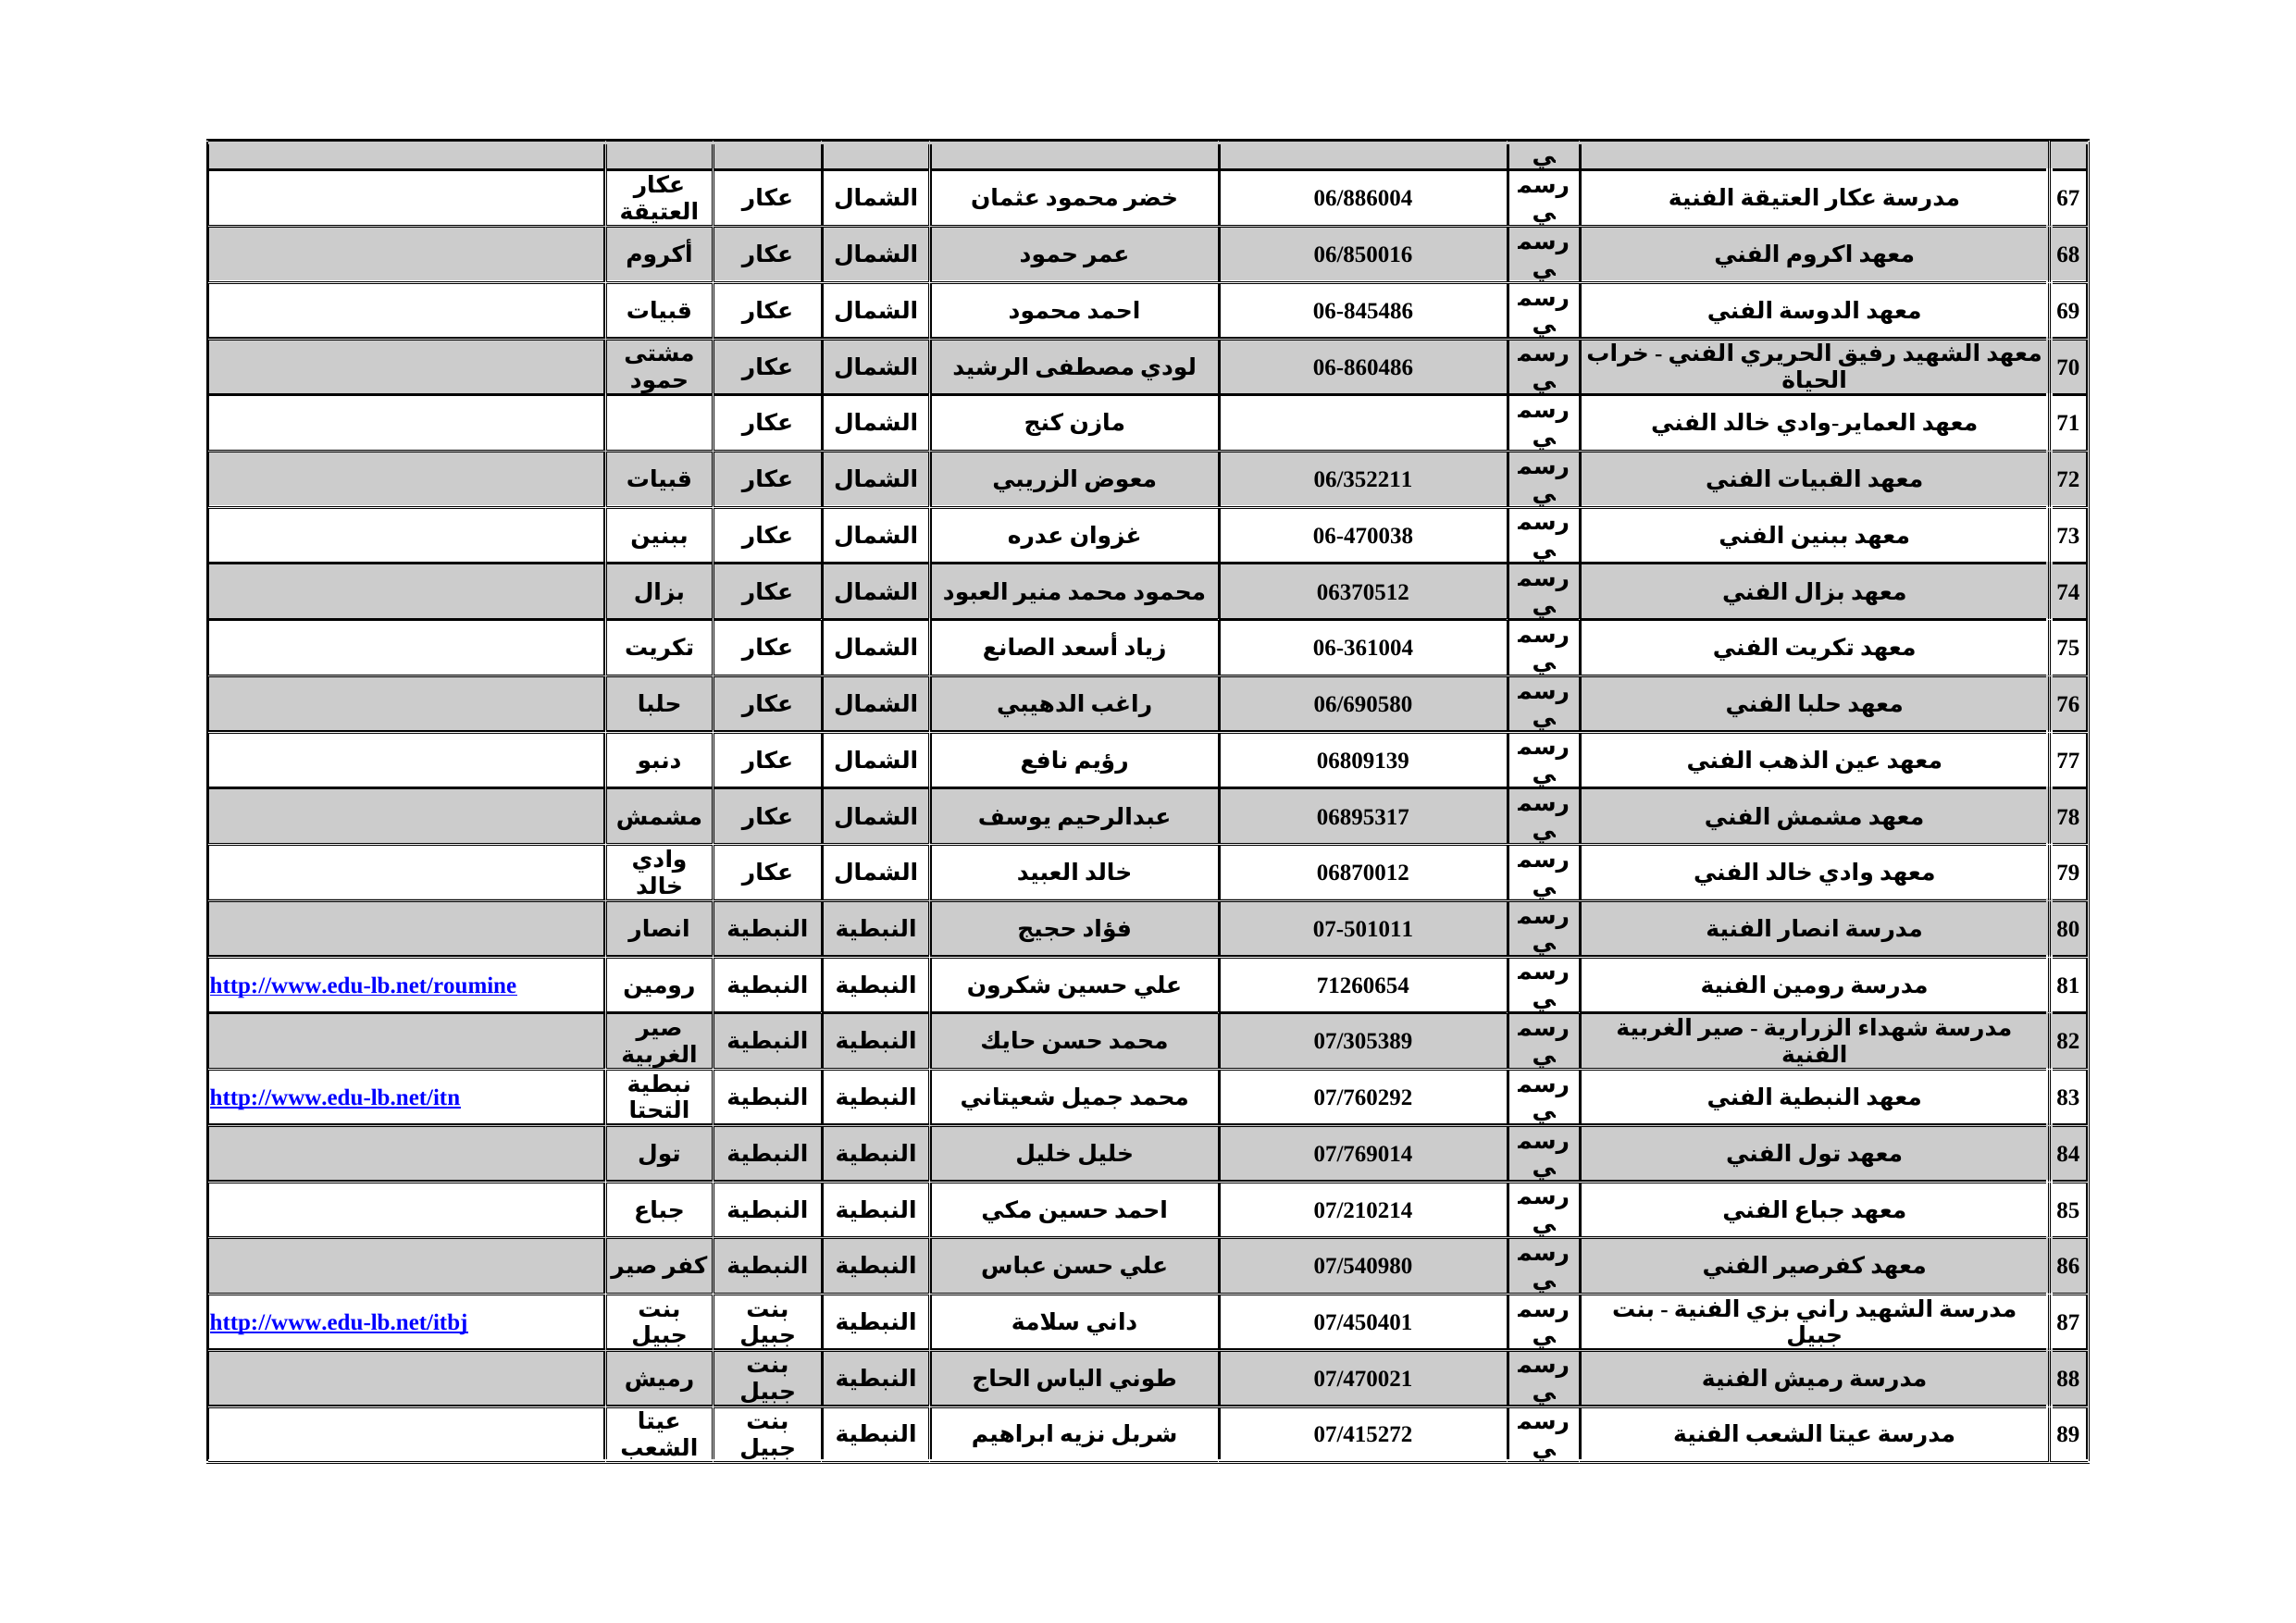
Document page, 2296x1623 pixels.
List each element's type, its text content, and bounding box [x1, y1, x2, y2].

table_cell 06-860486 [1221, 341, 1507, 393]
table_cell رسمي [1509, 846, 1579, 898]
table_cell رسمي [1509, 284, 1579, 337]
table_cell [209, 1127, 603, 1180]
table_cell رسمي [1509, 789, 1579, 843]
table_cell [209, 509, 603, 562]
table_cell النبطية [824, 902, 928, 955]
table_cell رسمي [1509, 902, 1579, 955]
table_cell 88 [2051, 1348, 2087, 1405]
table_cell عكار [714, 171, 821, 225]
table_cell قبيات [607, 284, 712, 337]
table_cell الشمال [824, 396, 928, 450]
table_cell [209, 1183, 603, 1236]
table_cell [209, 846, 603, 898]
table_cell 73 [2051, 505, 2087, 562]
table_cell النبطية [714, 1014, 821, 1068]
table_cell رسمي [1509, 734, 1579, 787]
table_cell مدرسة عكار العتيقة الفنية [1582, 168, 2048, 225]
table_cell معهد بزال الفني [1582, 562, 2048, 618]
table_cell 07/470021 [1221, 1352, 1507, 1405]
table_cell محمد حسن حايك [932, 1014, 1218, 1068]
table_cell مدرسة الشهيد راني بزي الفنية - بنت جبيل [1580, 1293, 2049, 1348]
table_cell عكار [714, 677, 821, 730]
table_cell رميش [607, 1352, 712, 1405]
table_cell عمر حمود [932, 228, 1218, 280]
table_cell 07/769014 [1221, 1127, 1507, 1180]
table_cell النبطية [824, 1014, 928, 1068]
table_cell داني سلامة [932, 1295, 1218, 1348]
table_cell 80 [2051, 898, 2087, 955]
table_cell معهد العماير-وادي خالد الفني [1582, 393, 2048, 450]
table_cell شربل نزيه ابراهيم [930, 1408, 1219, 1461]
table_cell رسمي [1509, 228, 1579, 280]
table_cell [209, 621, 603, 674]
table_cell الشمال [824, 284, 928, 337]
table_cell معهد اكروم الفني [1580, 225, 2049, 280]
table_cell الشمال [824, 509, 928, 562]
table_cell 74 [2051, 562, 2086, 618]
table_cell 66 [2051, 142, 2088, 168]
table_cell مازن كنج [932, 396, 1218, 450]
table_cell عكار [714, 621, 821, 674]
table_cell 06895317 [1221, 789, 1507, 843]
table_cell بنت جبيل [607, 1295, 712, 1348]
table_cell علي حسن عباس [932, 1239, 1218, 1293]
table_cell 72 [2049, 450, 2088, 505]
table_cell معهد الشهيد رفيق الحريري الفني - خراب الحياة [1582, 337, 2048, 393]
table_cell رسمي [1509, 1071, 1579, 1123]
table_cell 67 [2051, 168, 2086, 225]
table_cell مدرسة رميش الفنية [1582, 1348, 2048, 1405]
table_cell [209, 902, 603, 955]
table_cell النبطية [714, 902, 821, 955]
table_cell الشمال [824, 564, 928, 618]
table_cell 71260654 [1221, 959, 1507, 1011]
table_cell [209, 734, 603, 787]
table_cell 07/450401 [1221, 1295, 1507, 1348]
table_cell رسمي [1509, 677, 1579, 730]
table_cell معهد وادي خالد الفني [1580, 843, 2049, 898]
table_cell عبدالرحيم يوسف [932, 789, 1218, 843]
table_cell [209, 1239, 603, 1293]
table_cell النبطية [824, 1183, 928, 1236]
table_cell النبطية [824, 959, 928, 1011]
table_cell احمد محمود [932, 284, 1218, 337]
table_cell رسمي [1509, 1352, 1579, 1405]
table_cell معهد مشمش الفني [1582, 787, 2048, 843]
table_cell رسمي [1509, 341, 1579, 393]
table_cell فؤاد حجيج [932, 902, 1218, 955]
table_cell [209, 1352, 603, 1405]
table_cell النبطية [714, 959, 821, 1011]
table_cell معهد جباع الفني [1582, 1180, 2048, 1236]
table_cell [209, 396, 603, 450]
table_cell 82 [2049, 1011, 2086, 1068]
table_cell معهد ببنين الفني [1582, 505, 2048, 562]
table_cell معهد عين الذهب الفني [1582, 730, 2048, 787]
table_cell رسمي [1509, 171, 1579, 225]
table_cell عكار [714, 789, 821, 843]
table_cell غزوان عدره [932, 509, 1218, 562]
table_cell 07/760292 [1221, 1071, 1507, 1123]
table_cell الشمال [822, 141, 930, 168]
table_cell النبطية [824, 1295, 928, 1348]
table_cell رسمي [1509, 1239, 1579, 1293]
table_cell قبيات [607, 452, 712, 505]
table_cell 07-501011 [1221, 902, 1507, 955]
table_cell 77 [2051, 730, 2087, 787]
table_cell مشتى حمود [607, 341, 712, 393]
table_cell طوني الياس الحاج [932, 1352, 1218, 1405]
table_cell 84 [2051, 1123, 2087, 1180]
table_cell 07/540980 [1221, 1239, 1507, 1293]
table_cell الشمال [824, 452, 928, 505]
table_cell [209, 452, 603, 505]
table_cell معهد كفرصير الفني [1580, 1236, 2049, 1293]
table_cell رسمي [1509, 452, 1579, 505]
table_cell 06870012 [1221, 846, 1507, 898]
table_cell راغب الدهيبي [932, 677, 1218, 730]
table_cell رسمي [1509, 396, 1579, 450]
table_cell عكار [714, 396, 821, 450]
table_cell كفر صير [607, 1239, 712, 1293]
table_cell احمد حسين مكي [932, 1183, 1218, 1236]
table_cell 06/850016 [1221, 228, 1507, 280]
table_cell الشمال [824, 341, 928, 393]
table_cell 07/415272 [1219, 1408, 1508, 1461]
table_cell الشمال [824, 171, 928, 225]
table_cell تول [607, 1127, 712, 1180]
table_cell خضر محمود عثمان [932, 171, 1218, 225]
table_cell وادي خالد [607, 846, 712, 898]
table_cell 68 [2049, 225, 2088, 280]
table_cell معهد القبيات الفني [1580, 450, 2049, 505]
table_cell رسمي [1508, 141, 1580, 168]
table_cell عكار [714, 564, 821, 618]
table_cell [209, 228, 603, 280]
table_cell النبطية [824, 1127, 928, 1180]
table_cell محمد جميل شعيتاني [932, 1071, 1218, 1123]
table_cell معهد النبطية الفني [1580, 1068, 2049, 1123]
table_cell 06809139 [1221, 734, 1507, 787]
table_cell 86 [2049, 1236, 2088, 1293]
table_cell حلبا [607, 677, 712, 730]
table_cell [209, 1014, 603, 1068]
table_cell 07/305389 [1221, 1014, 1507, 1068]
table_cell 71 [2051, 393, 2086, 450]
table_cell عيتا الشعب [605, 1408, 714, 1461]
table_cell النبطية [822, 1405, 930, 1461]
table_cell عكار [714, 228, 821, 280]
table_cell خالد العبيد [932, 846, 1218, 898]
table_cell معوض الزريبي [932, 452, 1218, 505]
table_cell رسمي [1509, 1295, 1579, 1348]
table_cell بزال [607, 564, 712, 618]
table_cell رسمي [1509, 1014, 1579, 1068]
table_cell مدرسة شدرا الفنية [1580, 142, 2048, 168]
table_cell 79 [2049, 843, 2088, 898]
table_cell زياد أسعد الصانع [932, 621, 1218, 674]
table_cell انصار [607, 902, 712, 955]
table_cell [1221, 396, 1507, 450]
table_cell دنبو [607, 734, 712, 787]
table_cell شدرا [605, 142, 714, 168]
table_cell رسمي [1509, 509, 1579, 562]
table_cell مدرسة عيتا الشعب الفنية [1580, 1405, 2048, 1461]
table_cell 75 [2049, 618, 2086, 674]
table_cell عكار [714, 341, 821, 393]
table_cell عكار [714, 846, 821, 898]
table_cell رسمي [1509, 959, 1579, 1011]
table_cell الشمال [824, 734, 928, 787]
table_cell عكار [714, 284, 821, 337]
table_cell رسمي [1509, 1127, 1579, 1180]
table_cell [208, 1408, 605, 1461]
table_cell مدرسة شهداء الزرارية - صير الغربية الفنية [1582, 1011, 2049, 1068]
table_cell [209, 789, 603, 843]
table_cell 06-470038 [1221, 509, 1507, 562]
table_cell مدرسة انصار الفنية [1582, 898, 2048, 955]
table_cell الشمال [824, 677, 928, 730]
table_cell http://www.edu-lb.net/itbj [209, 1295, 603, 1348]
table_cell رؤيم نافع [932, 734, 1218, 787]
table_cell معهد تول الفني [1582, 1123, 2048, 1180]
table_cell 87 [2049, 1293, 2088, 1348]
table_cell رسمي [1508, 1408, 1580, 1461]
table_cell النبطية [714, 1071, 821, 1123]
table_cell 06370512 [1221, 564, 1507, 618]
table_cell تكريت [607, 621, 712, 674]
table_cell 81 [2051, 955, 2087, 1011]
table_cell 07/210214 [1221, 1183, 1507, 1236]
table_cell 69 [2051, 281, 2087, 337]
table_cell بنت جبيل [714, 1408, 822, 1461]
table_cell [209, 284, 603, 337]
table_cell http://www.edu-lb.net/itn [209, 1071, 603, 1123]
table_cell علي حسين شكرون [932, 959, 1218, 1011]
table_cell 83 [2049, 1068, 2088, 1123]
table_cell الشمال [824, 789, 928, 843]
table_cell عكار [714, 734, 821, 787]
table_cell أكروم [607, 228, 712, 280]
table_cell 06/886004 [1221, 171, 1507, 225]
table_cell النبطية [824, 1071, 928, 1123]
table_cell [209, 171, 603, 225]
table_cell 06/352211 [1221, 452, 1507, 505]
table_cell نبطية التحتا [607, 1071, 712, 1123]
table_cell معهد الدوسة الفني [1582, 281, 2048, 337]
table_cell الشمال [824, 846, 928, 898]
table_cell 06-845486 [1221, 284, 1507, 337]
table_cell خليل خليل [932, 1127, 1218, 1180]
table_cell بنت جبيل [714, 1352, 821, 1405]
table_cell النبطية [824, 1239, 928, 1293]
table_cell [208, 142, 605, 168]
table_cell معهد حلبا الفني [1582, 675, 2048, 730]
table_cell الشمال [824, 621, 928, 674]
table_cell 89 [2051, 1405, 2088, 1461]
table_cell عكار العتيقة [607, 171, 712, 225]
table_cell لودي مصطفى الرشيد [932, 341, 1218, 393]
table_cell عكار [714, 509, 821, 562]
table_cell 78 [2051, 787, 2086, 843]
table_cell معهد تكريت الفني [1582, 618, 2049, 674]
table_cell بنت جبيل [714, 1295, 821, 1348]
table_cell عكار [714, 141, 822, 168]
table_cell 06-361004 [1221, 621, 1507, 674]
table_cell مشمش [607, 789, 712, 843]
table_cell 06-800212 [1219, 141, 1508, 168]
table_cell النبطية [714, 1239, 821, 1293]
table_cell [607, 396, 712, 450]
table_cell [209, 677, 603, 730]
table_cell 70 [2051, 337, 2087, 393]
table_cell 85 [2051, 1180, 2087, 1236]
table_cell النبطية [714, 1183, 821, 1236]
table_cell 76 [2051, 675, 2087, 730]
table_cell رسمي [1509, 564, 1579, 618]
table_cell الشمال [824, 228, 928, 280]
table_cell محمود محمد منير العبود [932, 564, 1218, 618]
table_cell جباع [607, 1183, 712, 1236]
table_cell رسمي [1509, 1183, 1579, 1236]
table_cell طوني غطاس [930, 141, 1219, 168]
table_cell مدرسة رومين الفنية [1582, 955, 2048, 1011]
table_cell http://www.edu-lb.net/roumine [209, 959, 603, 1011]
table_cell النبطية [714, 1127, 821, 1180]
table_cell النبطية [824, 1352, 928, 1405]
table_cell [209, 564, 603, 618]
table_cell عكار [714, 452, 821, 505]
table_cell رسمي [1509, 621, 1579, 674]
table_cell ببنين [607, 509, 712, 562]
table_cell رومين [607, 959, 712, 1011]
table_cell 06/690580 [1221, 677, 1507, 730]
table_cell [209, 341, 603, 393]
table_cell صير الغربية [607, 1014, 712, 1068]
